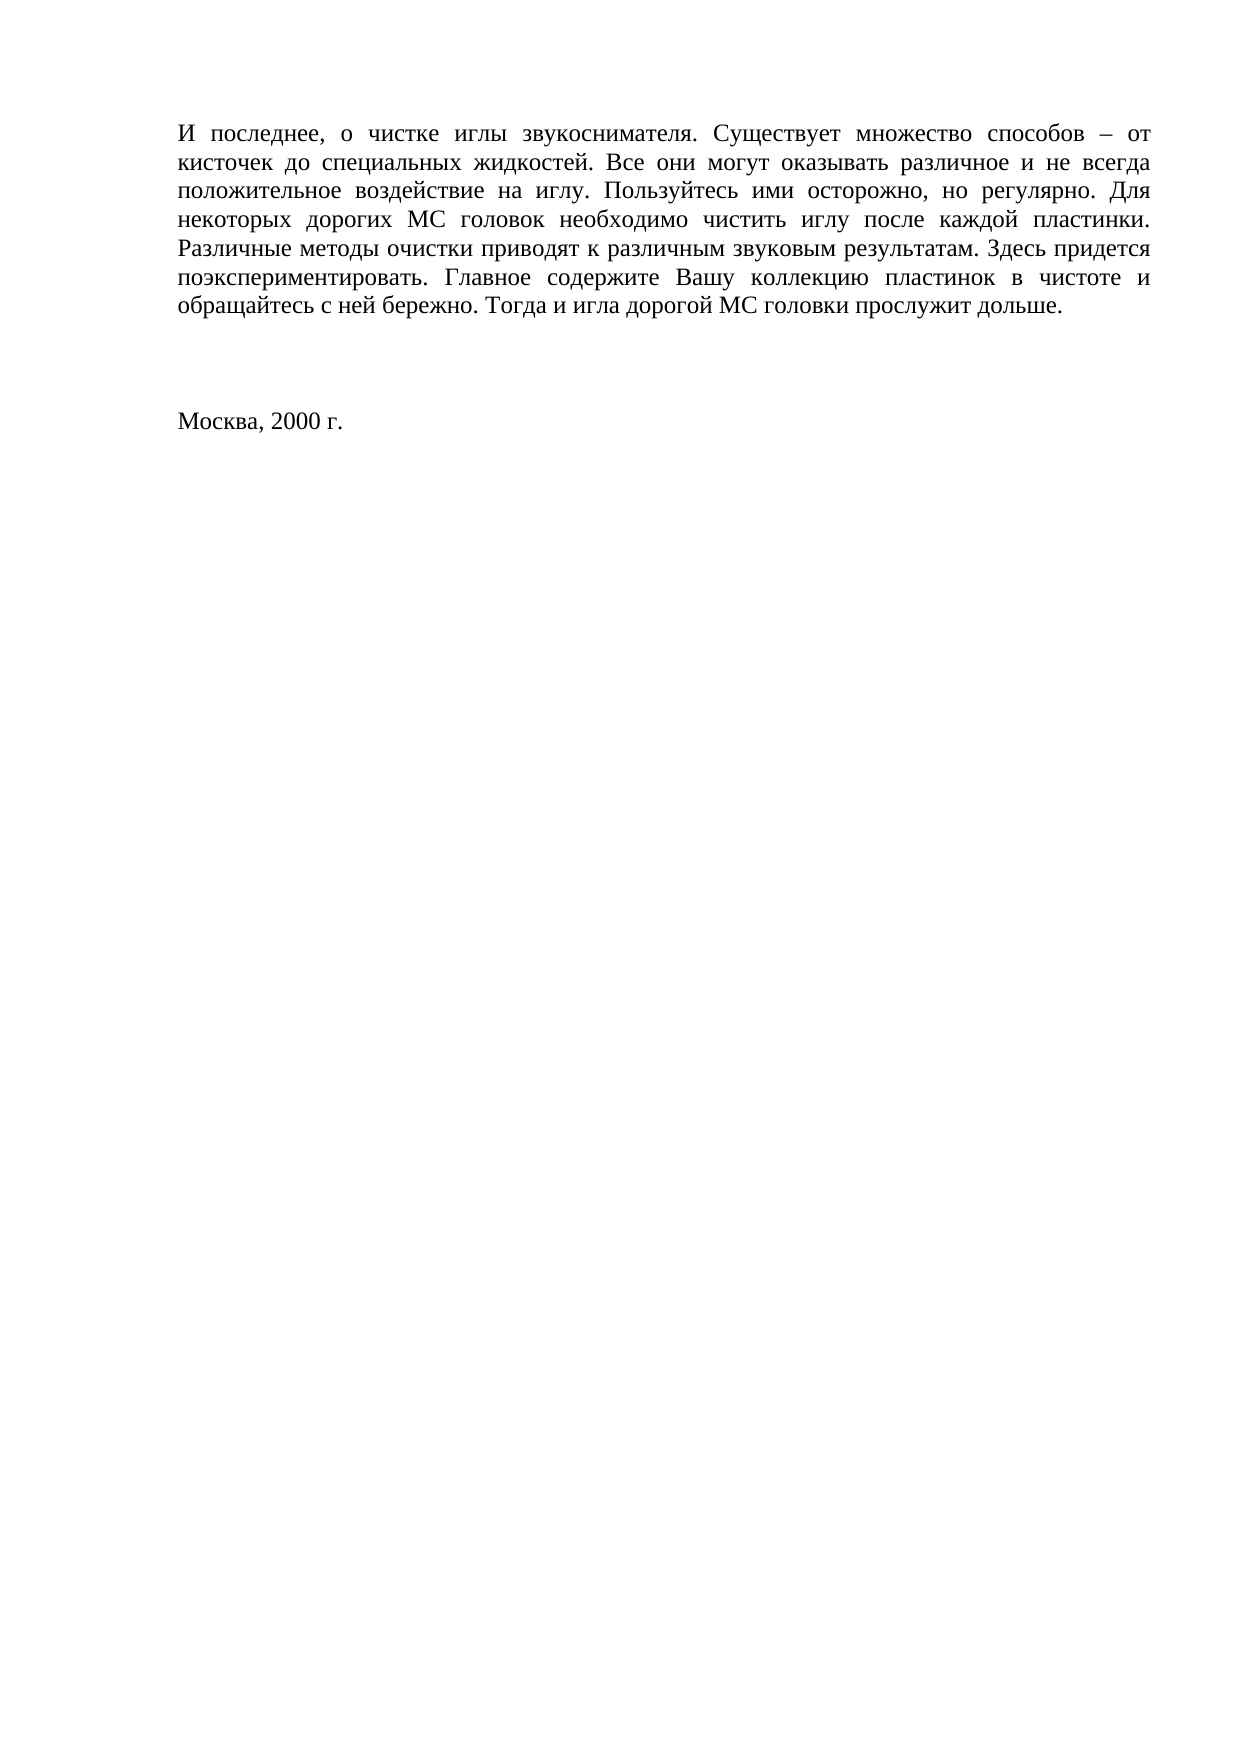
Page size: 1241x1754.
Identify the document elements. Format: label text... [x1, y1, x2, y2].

text И последнее, о чистке иглы звукоснимателя. Существует множество способов – от кисточек до специальных жидкостей. Все они могут оказывать различное и не всегда положительное воздействие на иглу. Пользуйтесь ими осторожно, но регулярно. Для некоторых дорогих MC головок необходимо чистить иглу после каждой пластинки. Различные методы очистки приводят к различным звуковым результатам. Здесь придется поэкспериментировать. Главное содержите Вашу коллекцию пластинок в чистоте и обращайтесь с ней бережно. Тогда и игла дорогой MC головки прослужит дольше. [177, 118, 1152, 319]
text Москва, 2000 г. [177, 406, 1152, 435]
